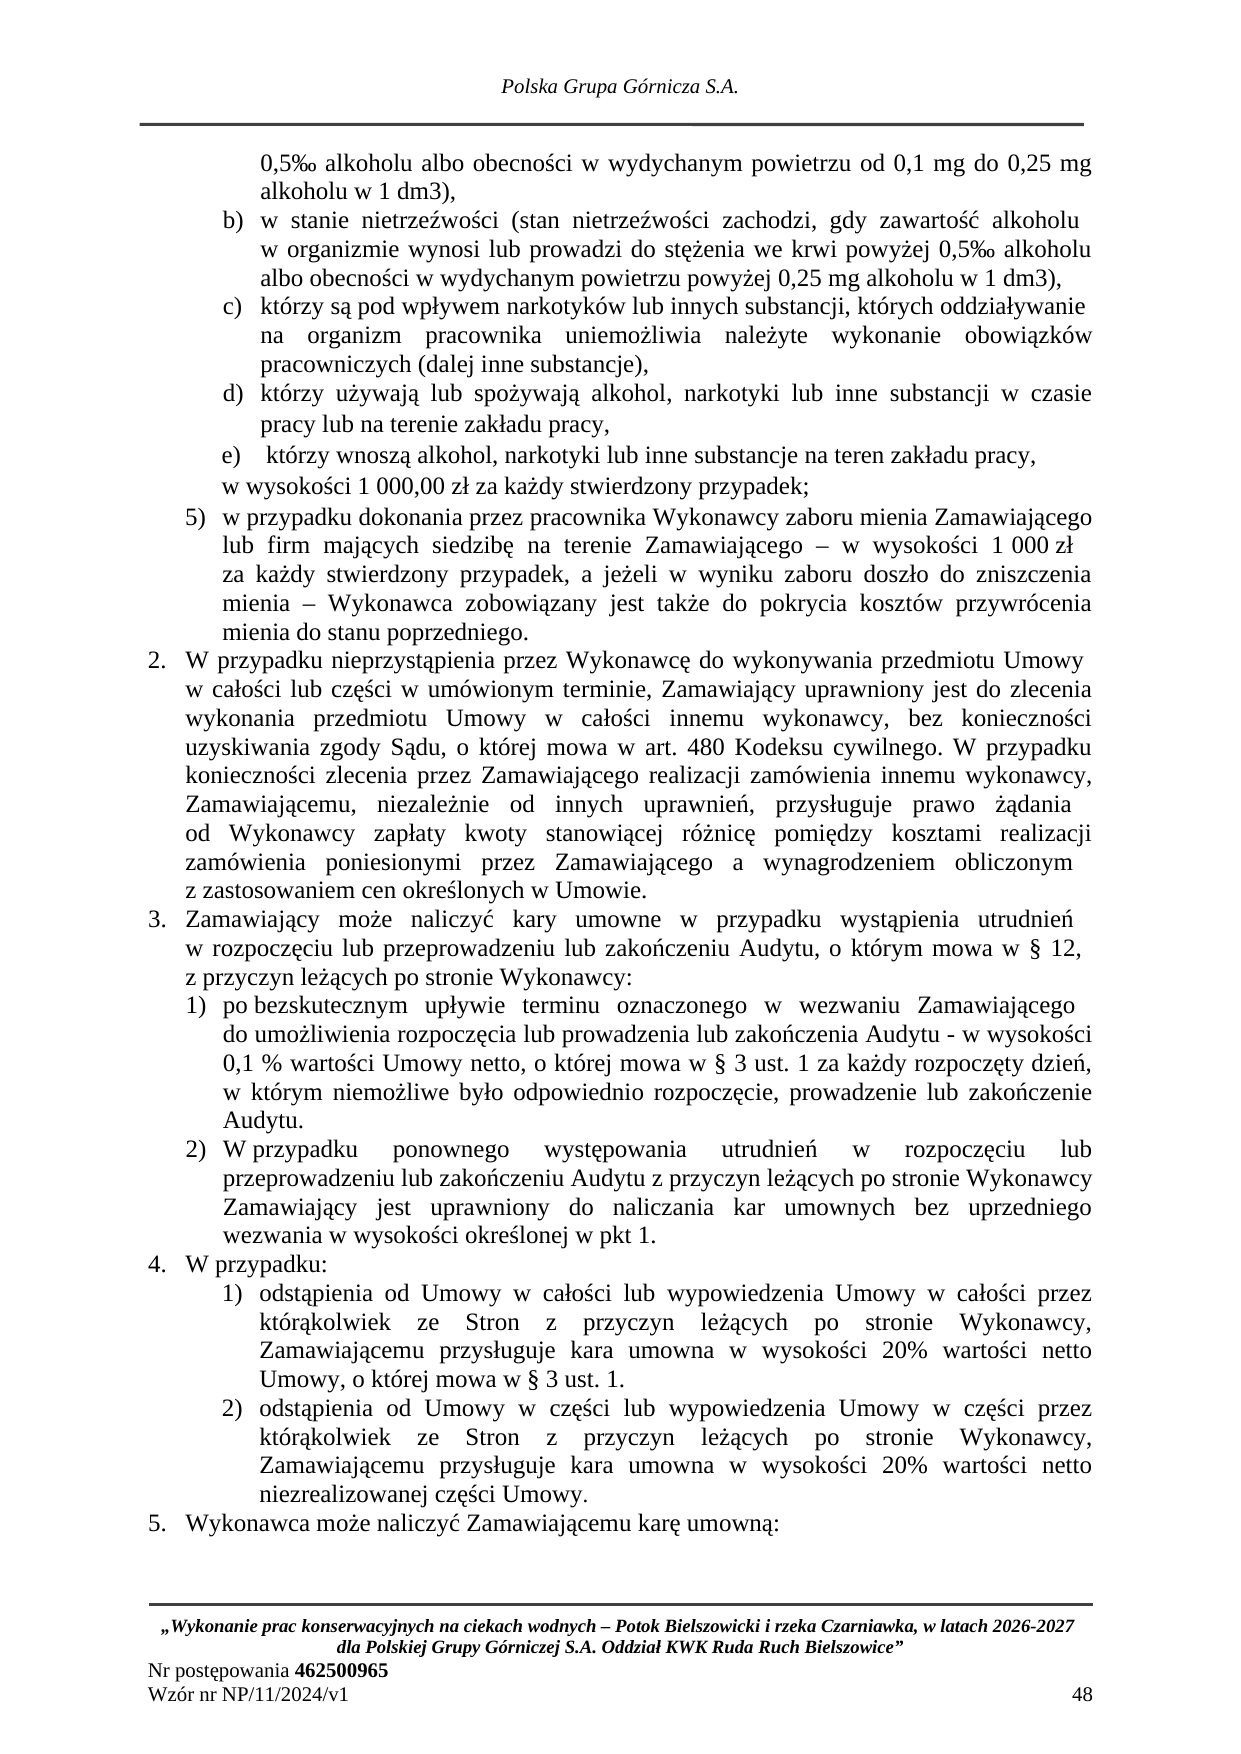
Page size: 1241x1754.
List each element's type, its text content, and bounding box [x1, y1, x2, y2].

list W przypadku: [148, 1249, 1093, 1278]
list którzy używają lub spożywają alkohol, narkotyki lub inne substancji w czasie pracy lub na terenie zakładu pracy, [223, 378, 1093, 437]
list którzy są pod wpływem narkotyków lub innych substancji, których oddziaływanie na organizm pracownika uniemożliwia należyte wykonanie obowiązków pracowniczych (dalej inne substancje), [223, 291, 1093, 378]
list Zamawiający może naliczyć kary umowne w przypadku wystąpienia utrudnień w rozpoczęciu lub przeprowadzeniu lub zakończeniu Audytu, o którym mowa w § 12, z przyczyn leżących po stronie Wykonawcy: [148, 904, 1093, 991]
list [223, 148, 1093, 205]
list po bezskutecznym upływie terminu oznaczonego w wezwaniu Zamawiającego do umożliwienia rozpoczęcia lub prowadzenia lub zakończenia Audytu - w wysokości 0,1 % wartości Umowy netto, o której mowa w § 3 ust. 1 za każdy rozpoczęty dzień, w którym niemożliwe było odpowiednio rozpoczęcie, prowadzenie lub zakończenie Audytu. [185, 991, 1093, 1134]
text w wysokości 1 000,00 zł za każdy stwierdzony przypadek; [221, 471, 1093, 499]
list odstąpienia od Umowy w całości lub wypowiedzenia Umowy w całości przez którąkolwiek ze Stron z przyczyn leżących po stronie Wykonawcy, Zamawiającemu przysługuje kara umowna w wysokości 20% wartości netto Umowy, o której mowa w § 3 ust. 1. [222, 1278, 1093, 1393]
list odstąpienia od Umowy w części lub wypowiedzenia Umowy w części przez którąkolwiek ze Stron z przyczyn leżących po stronie Wykonawcy, Zamawiającemu przysługuje kara umowna w wysokości 20% wartości netto niezrealizowanej części Umowy. [222, 1393, 1093, 1508]
list Wykonawca może naliczyć Zamawiającemu karę umowną: [148, 1508, 1093, 1537]
list W przypadku ponownego występowania utrudnień w rozpoczęciu lub przeprowadzeniu lub zakończeniu Audytu z przyczyn leżących po stronie Wykonawcy Zamawiający jest uprawniony do naliczania kar umownych bez uprzedniego wezwania w wysokości określonej w pkt 1. [185, 1134, 1093, 1249]
list W przypadku nieprzystąpienia przez Wykonawcę do wykonywania przedmiotu Umowy w całości lub części w umówionym terminie, Zamawiający uprawniony jest do zlecenia wykonania przedmiotu Umowy w całości innemu wykonawcy, bez konieczności uzyskiwania zgody Sądu, o której mowa w art. 480 Kodeksu cywilnego. W przypadku konieczności zlecenia przez Zamawiającego realizacji zamówienia innemu wykonawcy, Zamawiającemu, niezależnie od innych uprawnień, przysługuje prawo żądania od Wykonawcy zapłaty kwoty stanowiącej różnicę pomiędzy kosztami realizacji zamówienia poniesionymi przez Zamawiającego a wynagrodzeniem obliczonym z zastosowaniem cen określonych w Umowie. [148, 646, 1093, 904]
list którzy wnoszą alkohol, narkotyki lub inne substancje na teren zakładu pracy, [221, 440, 1093, 468]
list w stanie nietrzeźwości (stan nietrzeźwości zachodzi, gdy zawartość alkoholu w organizmie wynosi lub prowadzi do stężenia we krwi powyżej 0,5‰ alkoholu albo obecności w wydychanym powietrzu powyżej 0,25 mg alkoholu w 1 dm3), [223, 205, 1093, 291]
list w przypadku dokonania przez pracownika Wykonawcy zaboru mienia Zamawiającego lub firm mających siedzibę na terenie Zamawiającego – w wysokości 1 000 zł za każdy stwierdzony przypadek, a jeżeli w wyniku zaboru doszło do zniszczenia mienia – Wykonawca zobowiązany jest także do pokrycia kosztów przywrócenia mienia do stanu poprzedniego. [185, 502, 1093, 646]
